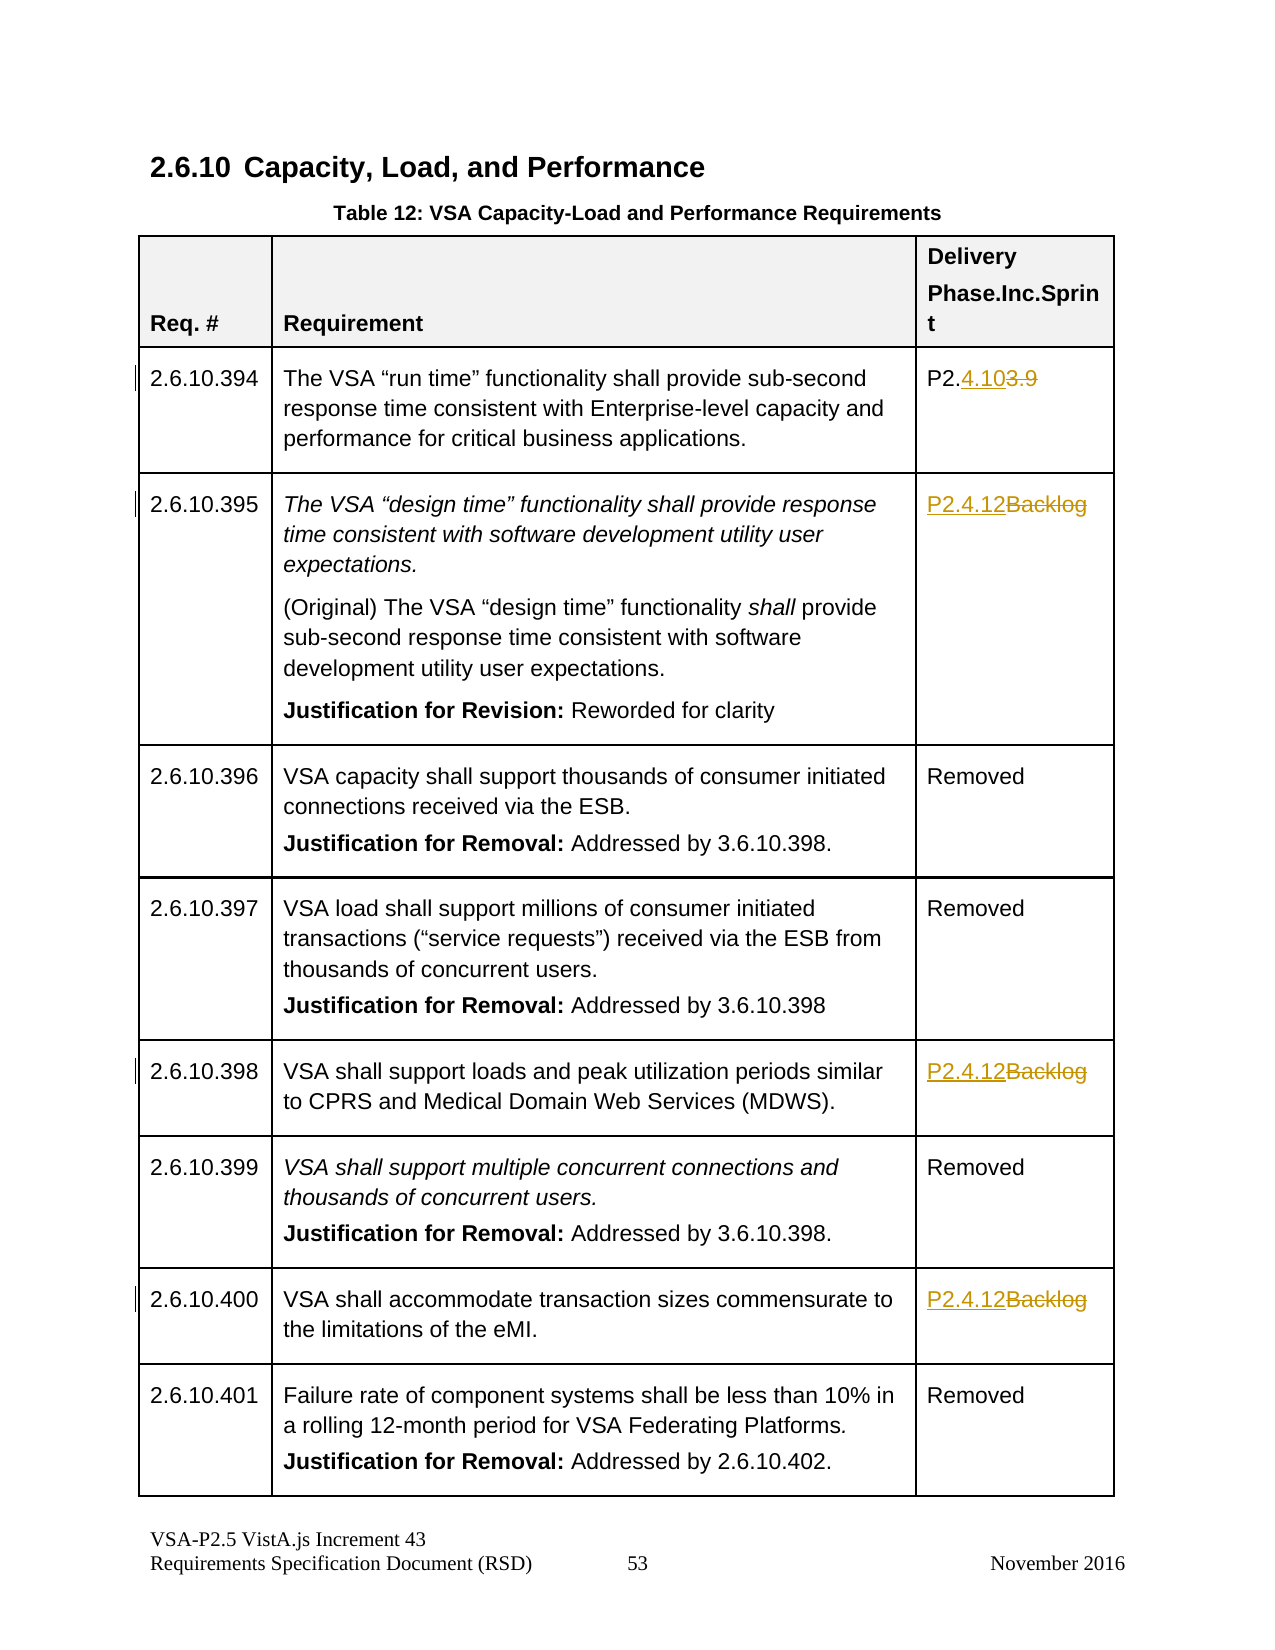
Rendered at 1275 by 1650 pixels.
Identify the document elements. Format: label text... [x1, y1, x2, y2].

table_cell P2. [917, 348, 1113, 472]
table_cell Removed [917, 1365, 1113, 1495]
table_cell 2.6.10.395 [140, 474, 271, 744]
table_cell 2.6.10.396 [140, 746, 271, 876]
table_cell 2.6.10.400 [140, 1269, 271, 1363]
table_cell 2.6.10.398 [140, 1041, 271, 1135]
table_cell The VSA “run time” functionality shall provide sub-second response time consistent with Enterprise-level capacity and performance for critical business applications. [273, 348, 915, 472]
table_cell VSA shall accommodate transaction sizes commensurate to the limitations of the eMI. [273, 1269, 915, 1363]
text Table 12: VSA Capacity-Load and Performance Requirements [150, 201, 1125, 225]
table_cell The VSA “design time” functionality shall provide response time consistent with software development utility user expectations. (Original) The VSA “design time” functionality shall provide sub-second response time consistent with software development utility user expectations. Justification for Revision: Reworded for clarity [273, 474, 915, 744]
table_cell Removed [917, 879, 1113, 1039]
table_cell VSA load shall support millions of consumer initiated transactions (“service requests”) received via the ESB from thousands of concurrent users. Justification for Removal: Addressed by 3.6.10.398 [273, 879, 915, 1039]
table_cell [917, 474, 1113, 744]
table_header Req. # [140, 237, 271, 346]
table_cell [917, 1041, 1113, 1135]
table_cell Failure rate of component systems shall be less than 10% in a rolling 12-month period for VSA Federating Platforms. Justification for Removal: Addressed by 2.6.10.402. [273, 1365, 915, 1495]
table_cell 2.6.10.397 [140, 879, 271, 1039]
table_header Requirement [273, 237, 915, 346]
table_header Delivery Phase.Inc.Sprint [917, 237, 1113, 346]
table_cell VSA shall support multiple concurrent connections and thousands of concurrent users. Justification for Removal: Addressed by 3.6.10.398. [273, 1137, 915, 1267]
table_cell 2.6.10.399 [140, 1137, 271, 1267]
table_cell 2.6.10.401 [140, 1365, 271, 1495]
table_cell VSA capacity shall support thousands of consumer initiated connections received via the ESB. Justification for Removal: Addressed by 3.6.10.398. [273, 746, 915, 876]
table_cell [917, 1269, 1113, 1363]
table_cell Removed [917, 1137, 1113, 1267]
table_cell VSA shall support loads and peak utilization periods similar to CPRS and Medical Domain Web Services (MDWS). [273, 1041, 915, 1135]
subtitle Capacity, Load, and Performance [150, 150, 1125, 183]
table_cell 2.6.10.394 [140, 348, 271, 472]
table_cell Removed [917, 746, 1113, 876]
